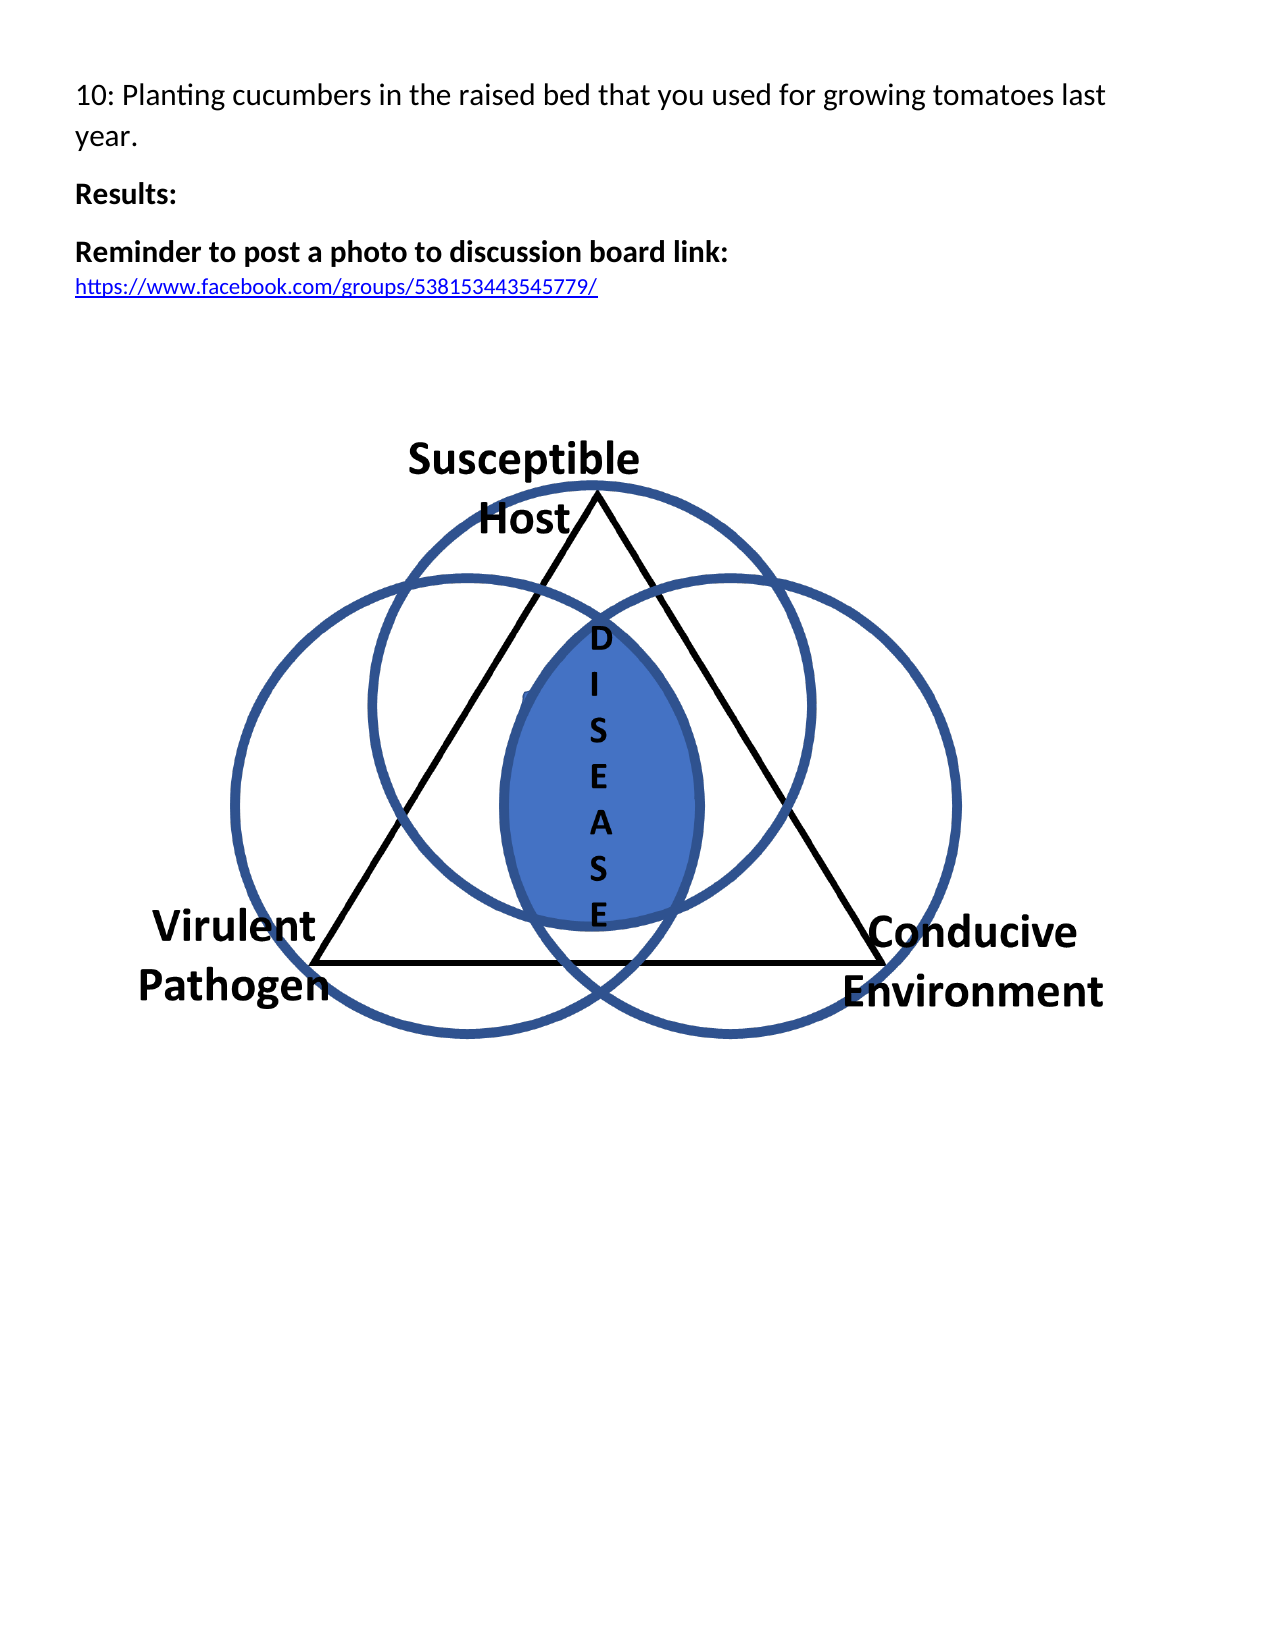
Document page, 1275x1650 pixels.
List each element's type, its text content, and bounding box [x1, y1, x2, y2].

picture [75, 412, 1180, 1049]
text Results: [75, 174, 1125, 212]
text 10: Planting cucumbers in the raised bed that you used for growing tomatoes last year. [75, 75, 1125, 154]
text Reminder to post a photo to discussion board link: https://www.facebook.com/groups/538153443545779/ [75, 232, 1125, 300]
